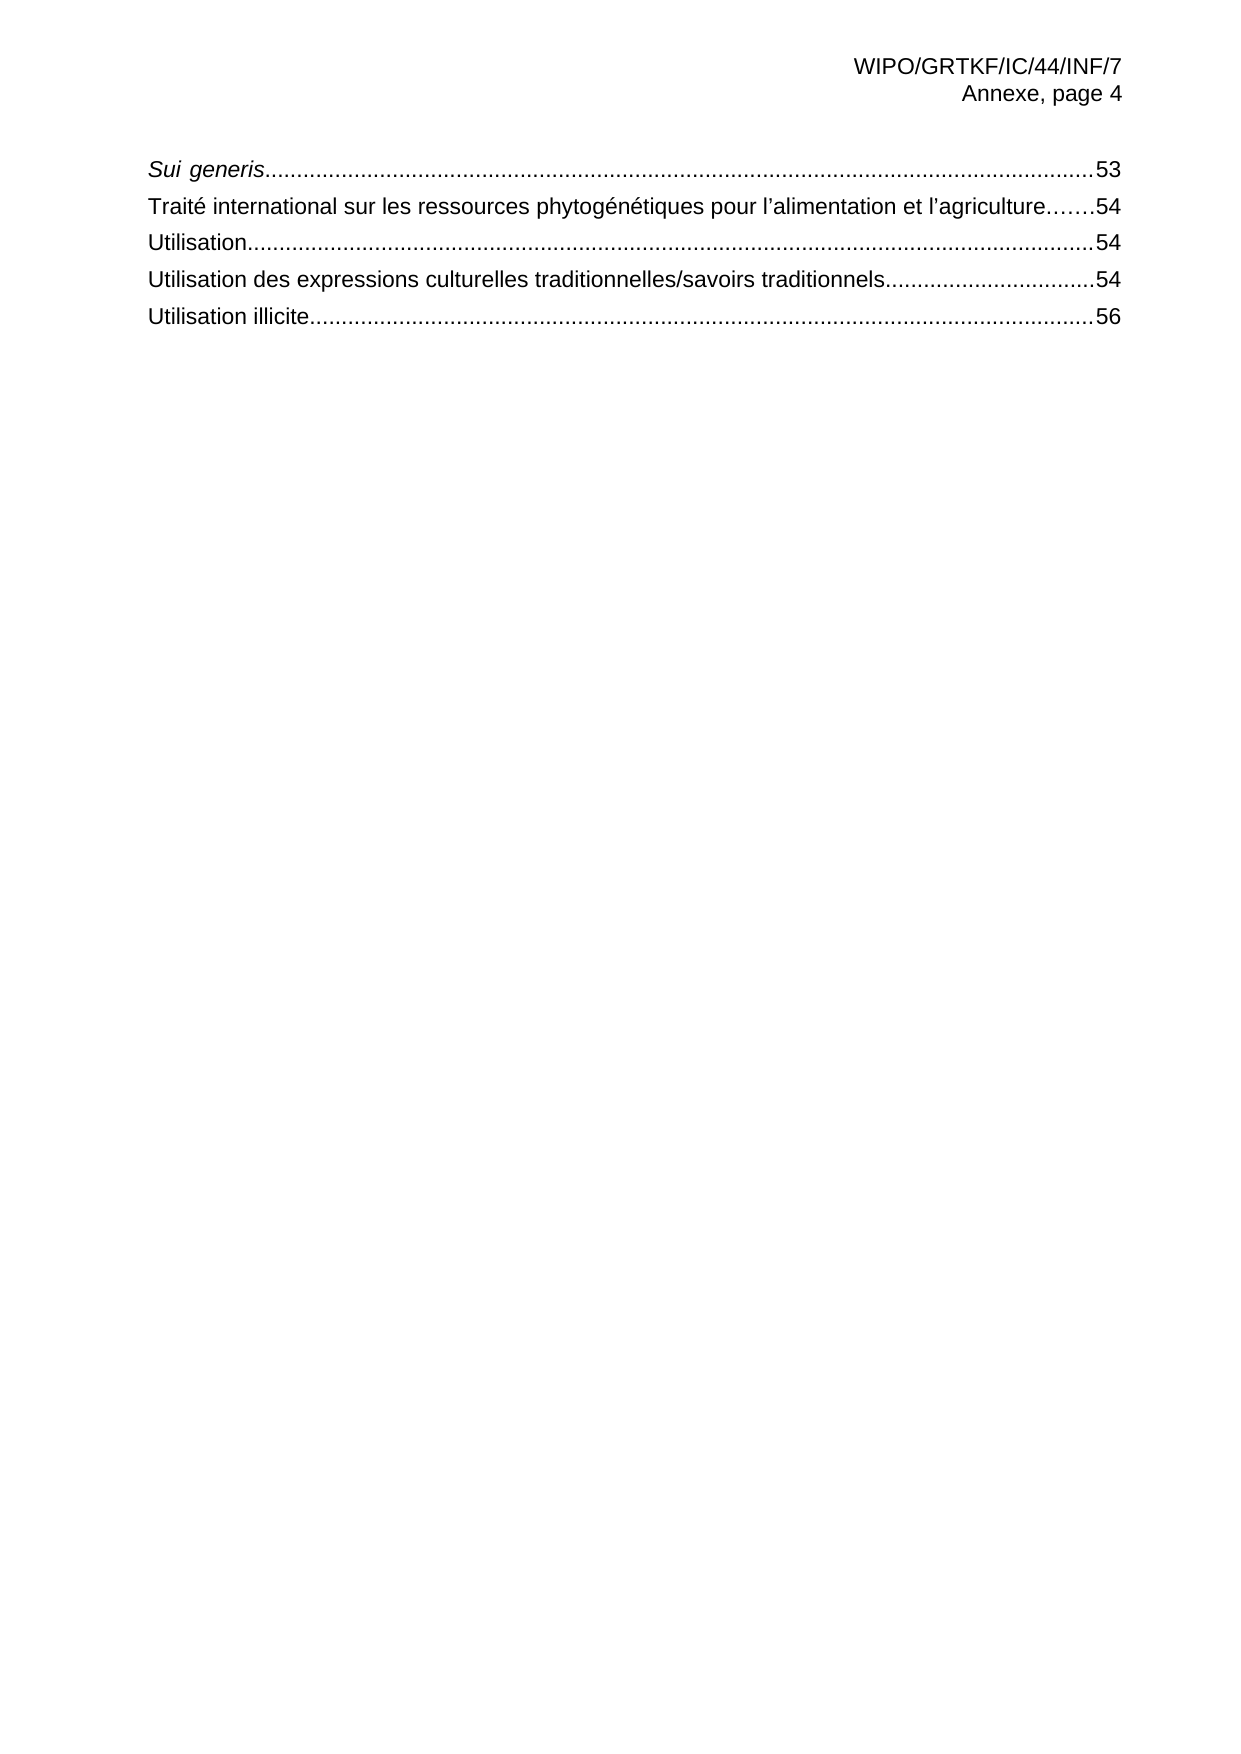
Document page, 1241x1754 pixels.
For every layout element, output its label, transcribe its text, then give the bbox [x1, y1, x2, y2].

text Traité international sur les ressources phytogénétiques pour l’alimentation et l’agriculture 54 [148, 193, 1122, 219]
text Utilisation 54 [148, 229, 1122, 256]
text Utilisation illicite 56 [148, 303, 1122, 329]
text Sui generis 53 [148, 156, 1122, 182]
text Utilisation des expressions culturelles traditionnelles/savoirs traditionnels 54 [148, 266, 1122, 292]
